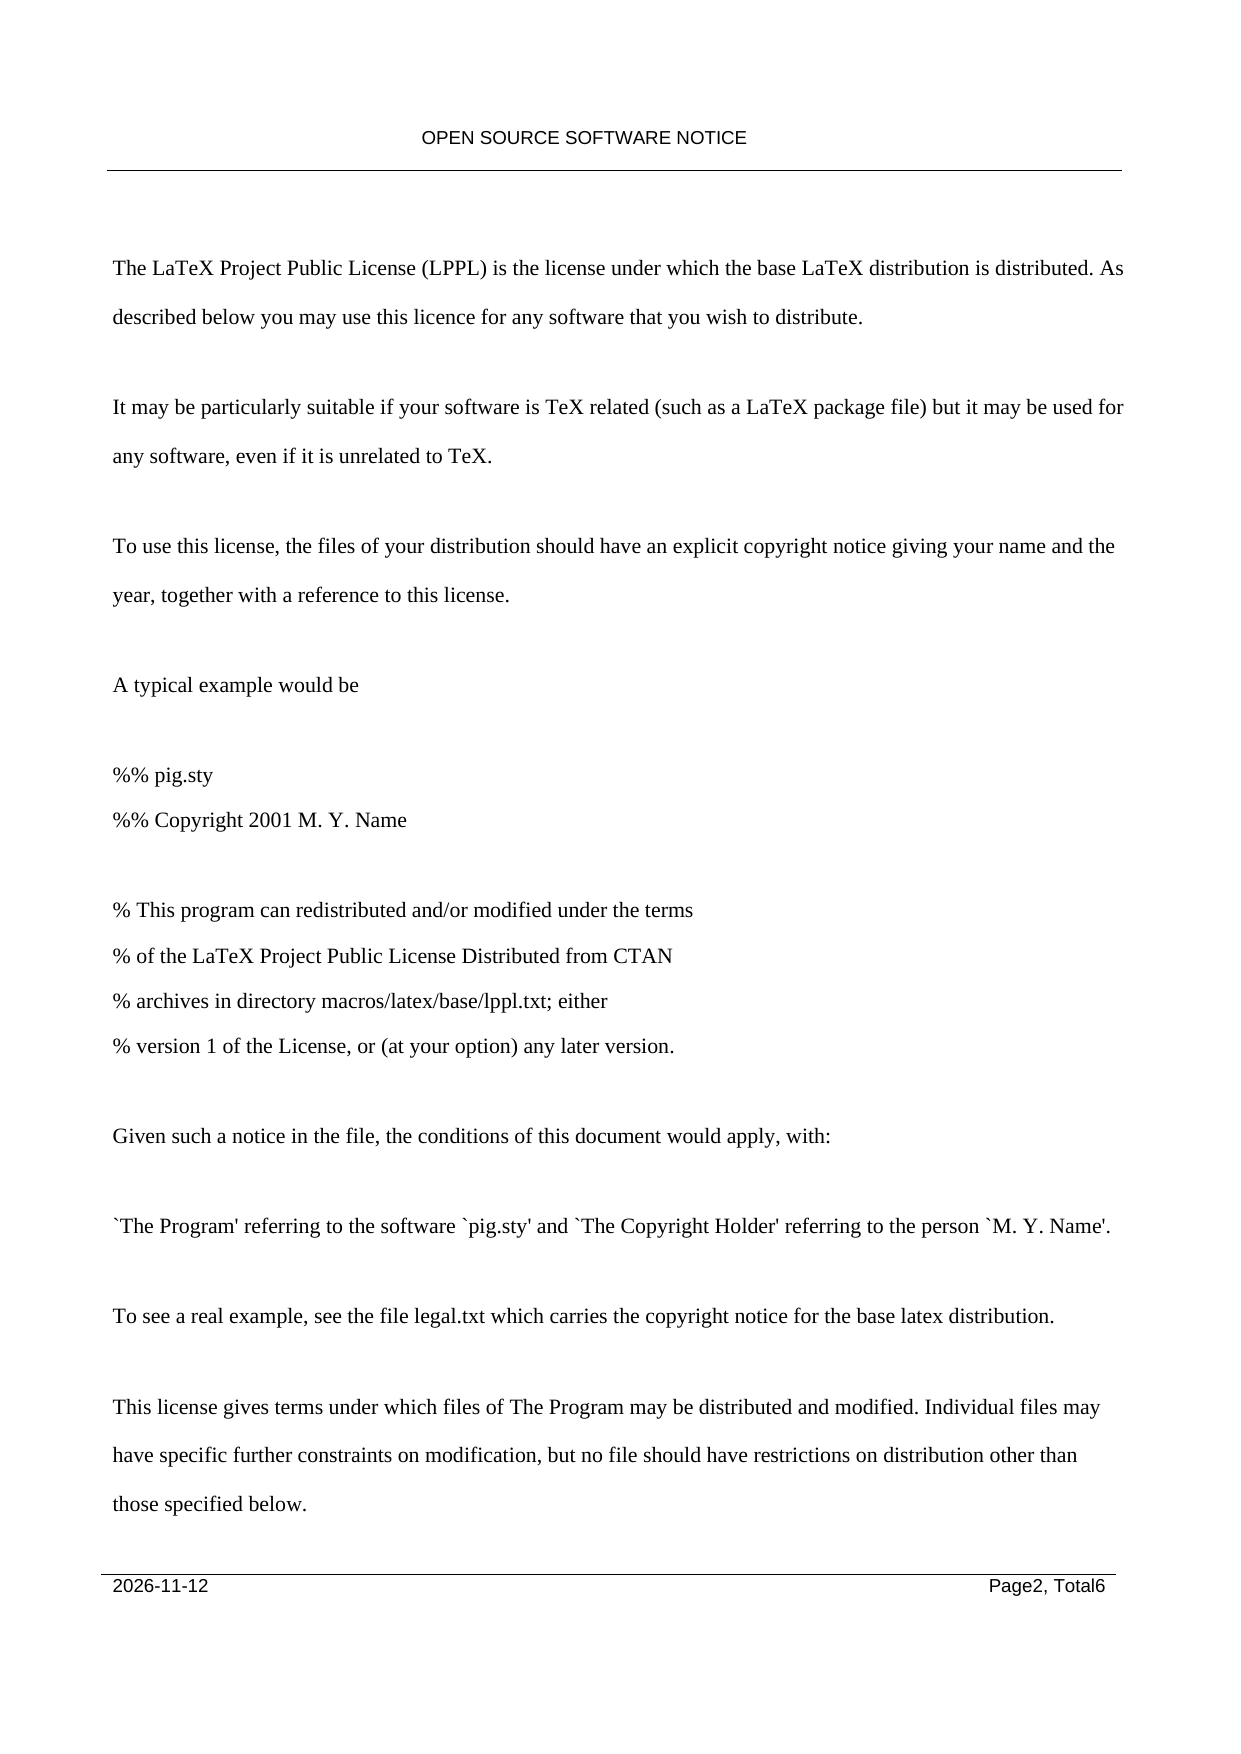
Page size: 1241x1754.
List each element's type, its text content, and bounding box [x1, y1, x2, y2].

text `The Program' referring to the software `pig.sty' and `The Copyright Holder' referring to the person `M. Y. Name'. [112, 1209, 1128, 1242]
text The LaTeX Project Public License (LPPL) is the license under which the base LaTeX distribution is distributed. As described below you may use this licence for any software that you wish to distribute. [112, 251, 1128, 333]
text This license gives terms under which files of The Program may be distributed and modified. Individual files may have specific further constraints on modification, but no file should have restrictions on distribution other than those specified below. [112, 1390, 1128, 1520]
text To use this license, the files of your distribution should have an explicit copyright notice giving your name and the year, together with a reference to this license. [112, 529, 1128, 611]
text % archives in directory macros/latex/base/lppl.txt; either [112, 984, 1128, 1017]
text Given such a notice in the file, the conditions of this document would apply, with: [112, 1119, 1128, 1152]
text % This program can redistributed and/or modified under the terms [112, 894, 1128, 926]
text %% pig.sty [112, 758, 1128, 791]
text %% Copyright 2001 M. Y. Name [112, 804, 1128, 836]
text % of the LaTeX Project Public License Distributed from CTAN [112, 939, 1128, 971]
text It may be particularly suitable if your software is TeX related (such as a LaTeX package file) but it may be used for any software, even if it is unrelated to TeX. [112, 390, 1128, 472]
text A typical example would be [112, 668, 1128, 701]
text To see a real example, see the file legal.txt which carries the copyright notice for the base latex distribution. [112, 1300, 1128, 1332]
text % version 1 of the License, or (at your option) any later version. [112, 1029, 1128, 1062]
